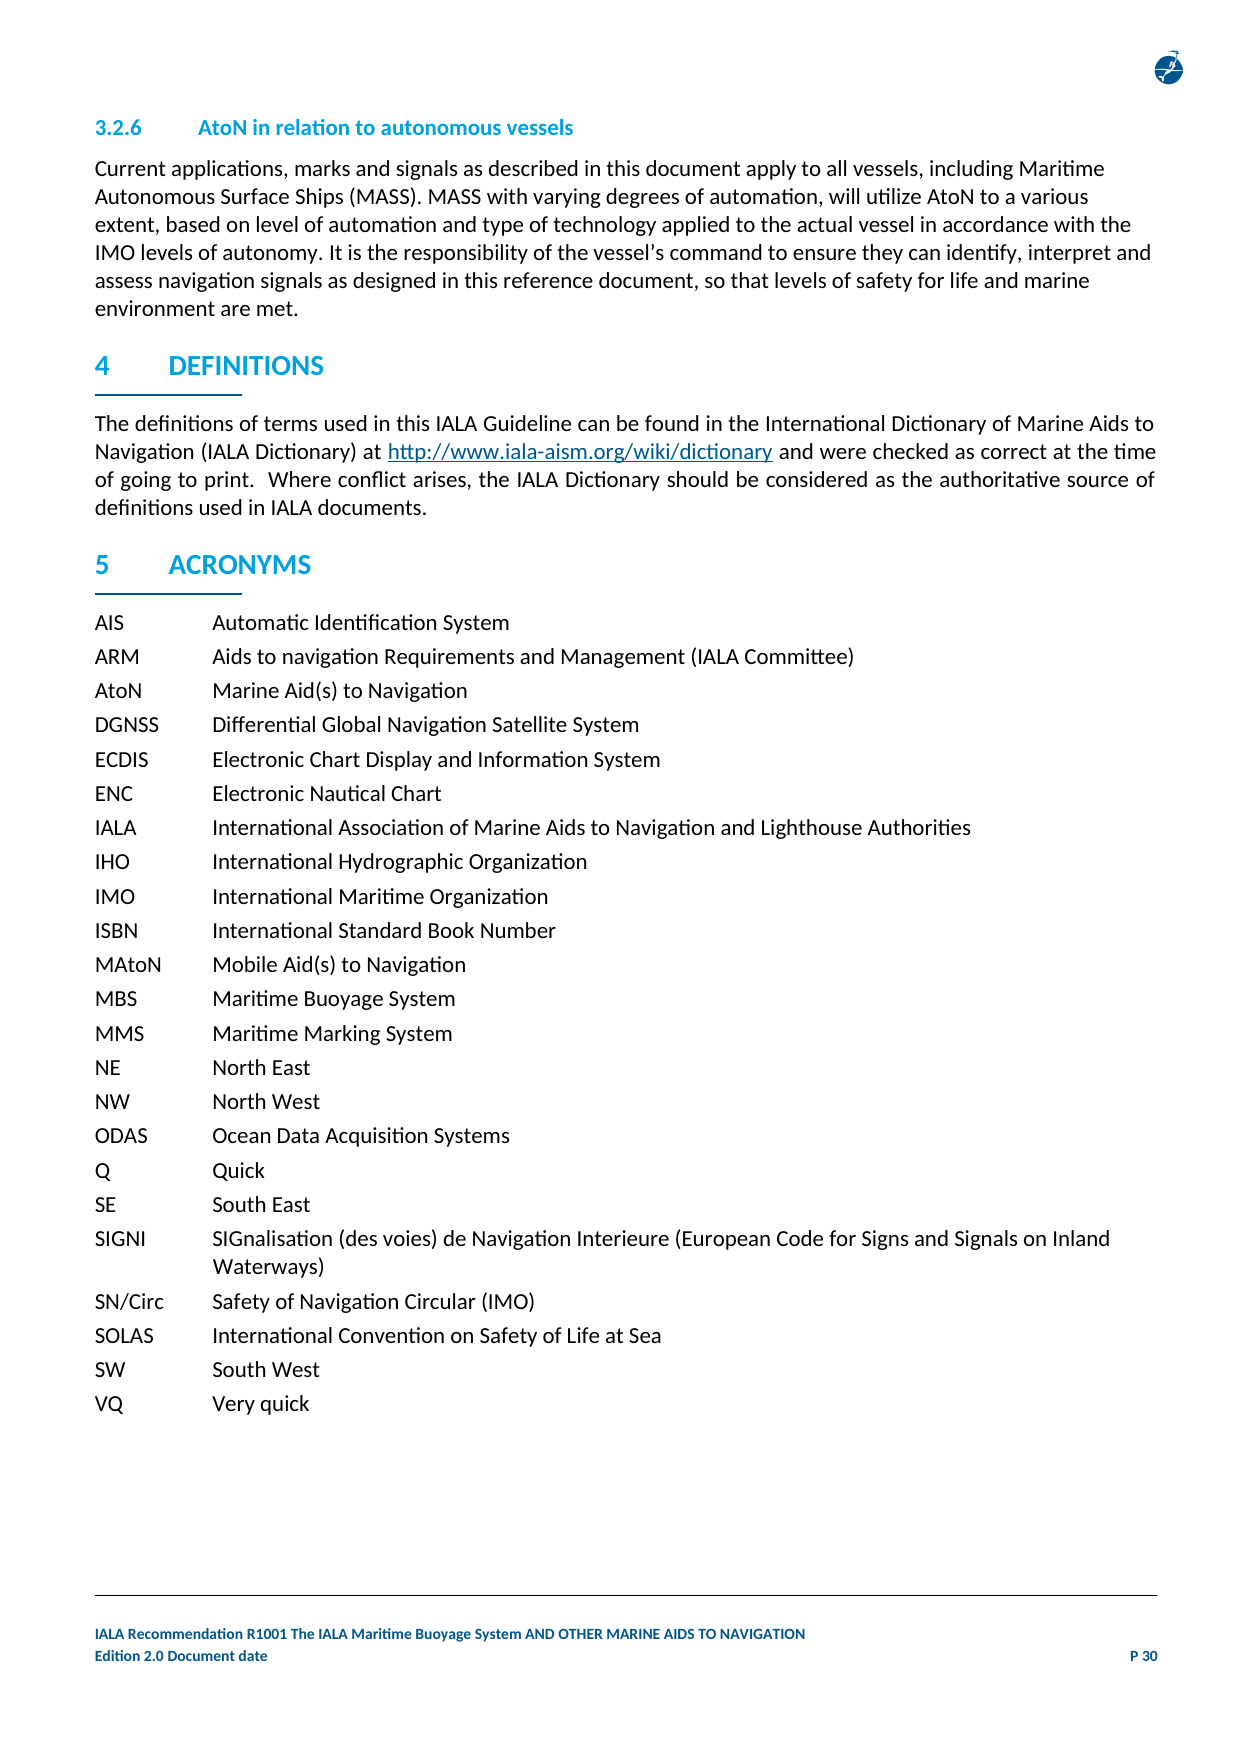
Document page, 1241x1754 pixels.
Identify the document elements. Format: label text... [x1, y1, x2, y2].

text ARM Aids to navigation Requirements and Management (IALA Committee) [94, 642, 1155, 670]
text DGNSS Differential Global Navigation Satellite System [94, 710, 1155, 738]
picture [1123, 0, 1241, 119]
subtitle AtoN in relation to autonomous vessels [94, 113, 1157, 142]
text SW South West [94, 1355, 1155, 1383]
text AIS Automatic Identification System [94, 608, 1155, 636]
text NW North West [94, 1087, 1155, 1115]
text SE South East [94, 1190, 1155, 1218]
text Q Quick [94, 1156, 1155, 1184]
text The definitions of terms used in this IALA Guideline can be found in the International Dictionary of Marine Aids to Navigation (IALA Dictionary) at http://www.iala-aism.org/wiki/dictionary and were checked as correct at the time of going to print. Where conflict arises, the IALA Dictionary should be considered as the authoritative source of definitions used in IALA documents. [94, 409, 1157, 521]
text MAtoN Mobile Aid(s) to Navigation [94, 950, 1155, 978]
text ECDIS Electronic Chart Display and Information System [94, 745, 1155, 773]
text AtoN Marine Aid(s) to Navigation [94, 676, 1155, 704]
text MMS Maritime Marking System [94, 1019, 1155, 1047]
text IALA International Association of Marine Aids to Navigation and Lighthouse Authorities [94, 813, 1155, 841]
text ISBN International Standard Book Number [94, 916, 1155, 944]
text SN/Circ Safety of Navigation Circular (IMO) [94, 1287, 1155, 1315]
text SOLAS International Convention on Safety of Life at Sea [94, 1321, 1155, 1349]
text Current applications, marks and signals as described in this document apply to all vessels, including Maritime Autonomous Surface Ships (MASS). MASS with varying degrees of automation, will utilize AtoN to a various extent, based on level of automation and type of technology applied to the actual vessel in accordance with the IMO levels of autonomy. It is the responsibility of the vessel’s command to ensure they can identify, interpret and assess navigation signals as designed in this reference document, so that levels of safety for life and marine environment are met. [94, 154, 1157, 322]
text SIGNI SIGnalisation (des voies) de Navigation Interieure (European Code for Signs and Signals on Inland Waterways) [94, 1224, 1155, 1281]
text NE North East [94, 1053, 1155, 1081]
text MBS Maritime Buoyage System [94, 984, 1155, 1013]
subtitle ACRONYMS [94, 546, 1157, 582]
subtitle DEFINITIONS [94, 347, 1157, 383]
text ENC Electronic Nautical Chart [94, 779, 1155, 807]
text VQ Very quick [94, 1389, 1155, 1418]
text IHO International Hydrographic Organization [94, 847, 1155, 876]
text IMO International Maritime Organization [94, 882, 1155, 910]
text ODAS Ocean Data Acquisition Systems [94, 1122, 1155, 1150]
